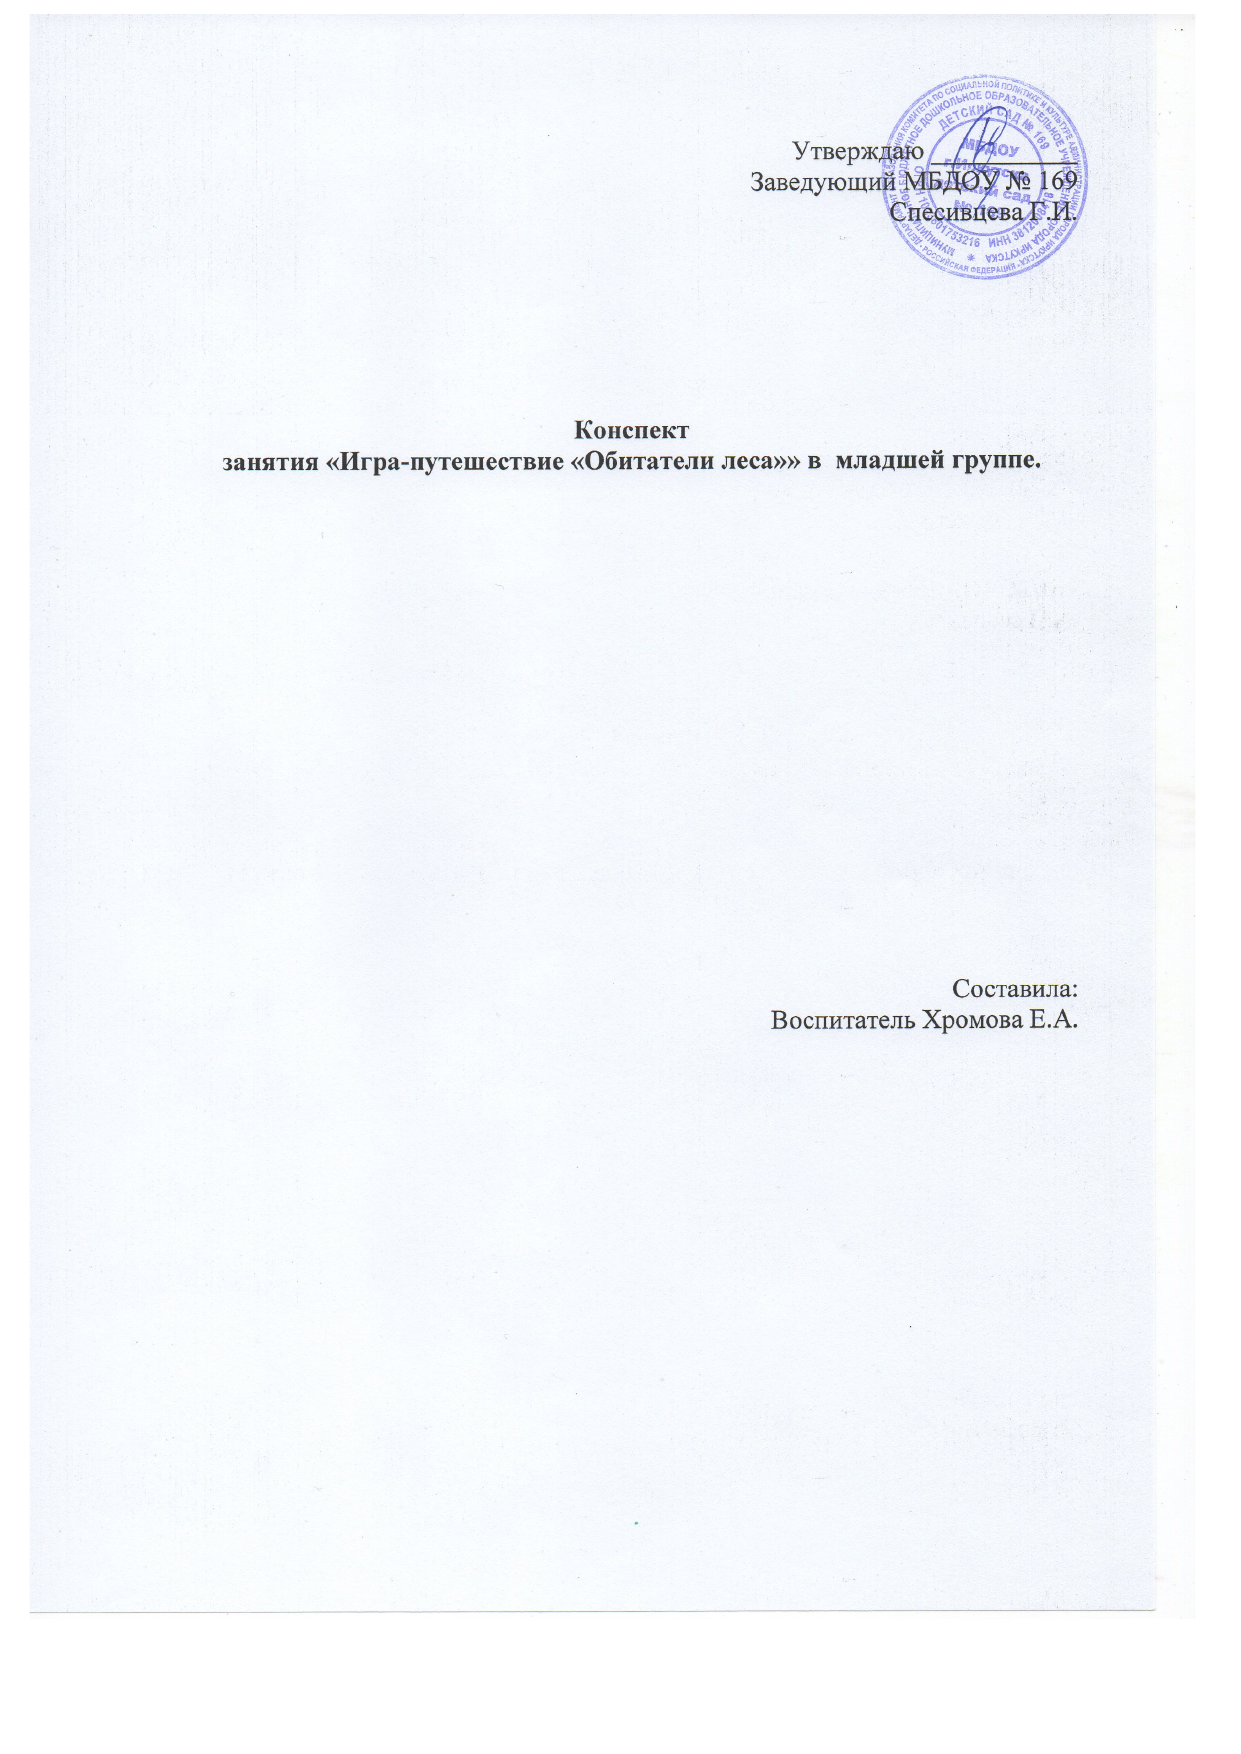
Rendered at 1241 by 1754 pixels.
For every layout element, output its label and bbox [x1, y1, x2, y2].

picture [29, 14, 1196, 1619]
